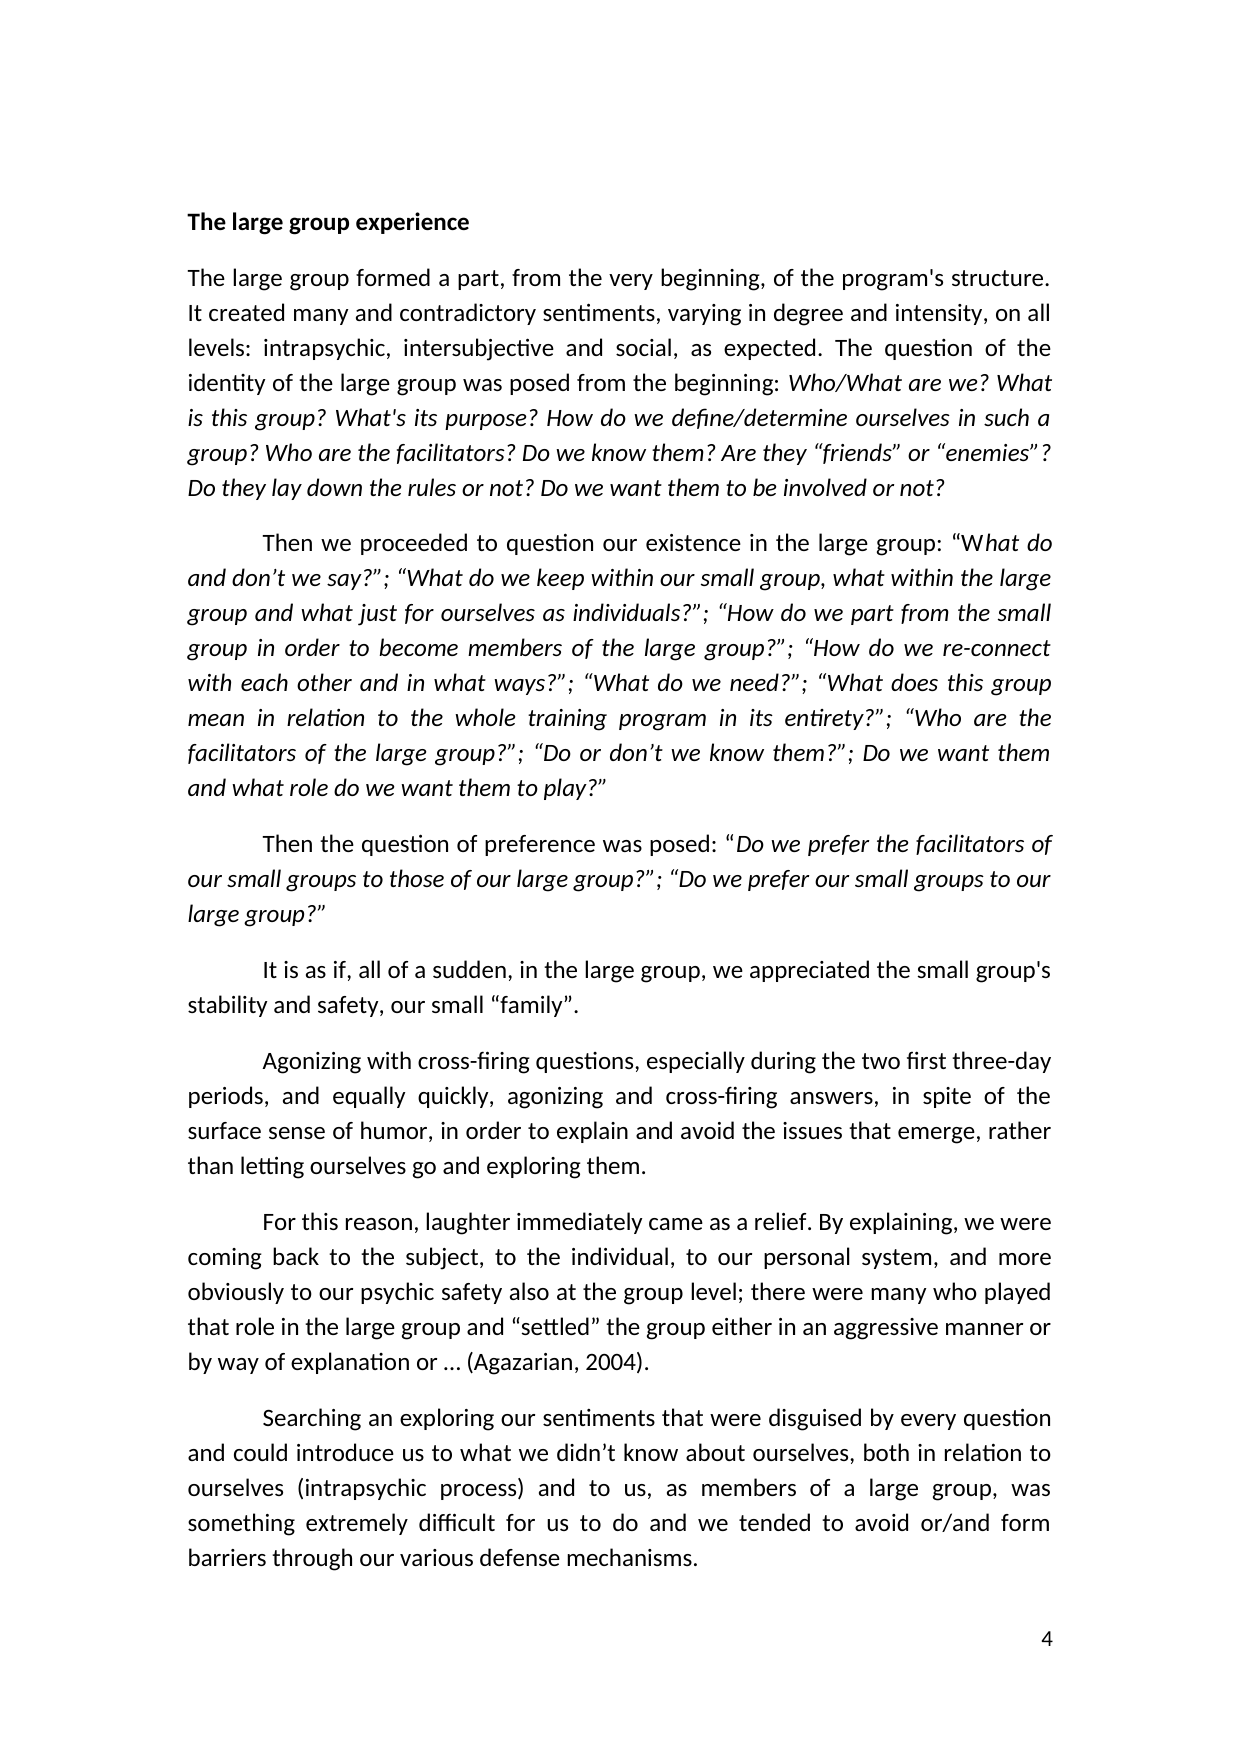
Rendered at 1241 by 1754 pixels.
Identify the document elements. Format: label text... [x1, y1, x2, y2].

text Then we proceeded to question our existence in the large group: “What do and don’t we say?”; “What do we keep within our small group, what within the large group and what just for ourselves as individuals?”; “How do we part from the small group in order to become members of the large group?”; “How do we re-connect with each other and in what ways?”; “What do we need?”; “What does this group mean in relation to the whole training program in its entirety?”; “Who are the facilitators of the large group?”; “Do or don’t we know them?”; Do we want them and what role do we want them to play?” [187, 527, 1053, 803]
text Then the question of preference was posed: “Do we prefer the facilitators of our small groups to those of our large group?”; “Do we prefer our small groups to our large group?” [187, 828, 1053, 929]
text Searching an exploring our sentiments that were disguised by every question and could introduce us to what we didn’t know about ourselves, both in relation to ourselves (intrapsychic process) and to us, as members of a large group, was something extremely difficult for us to do and we tended to avoid or/and form barriers through our various defense mechanisms. [187, 1402, 1053, 1572]
text Agonizing with cross-firing questions, especially during the two first three-day periods, and equally quickly, agonizing and cross-firing answers, in spite of the surface sense of humor, in order to explain and avoid the issues that emerge, rather than letting ourselves go and exploring them. [187, 1045, 1053, 1181]
text The large group experience [187, 206, 1053, 236]
text For this reason, laughter immediately came as a relief. By explaining, we were coming back to the subject, to the individual, to our personal system, and more obviously to our psychic safety also at the group level; there were many who played that role in the large group and “settled” the group either in an aggressive manner or by way of explanation or … (Agazarian, 2004). [187, 1206, 1053, 1376]
text It is as if, all of a sudden, in the large group, we appreciated the small group's stability and safety, our small “family”. [187, 954, 1053, 1020]
text The large group formed a part, from the very beginning, of the program's structure. It created many and contradictory sentiments, varying in degree and intensity, on all levels: intrapsychic, intersubjective and social, as expected. The question of the identity of the large group was posed from the beginning: Who/What are we? What is this group? What's its purpose? How do we define/determine ourselves in such a group? Who are the facilitators? Do we know them? Are they “friends” or “enemies”? Do they lay down the rules or not? Do we want them to be involved or not? [187, 262, 1053, 502]
